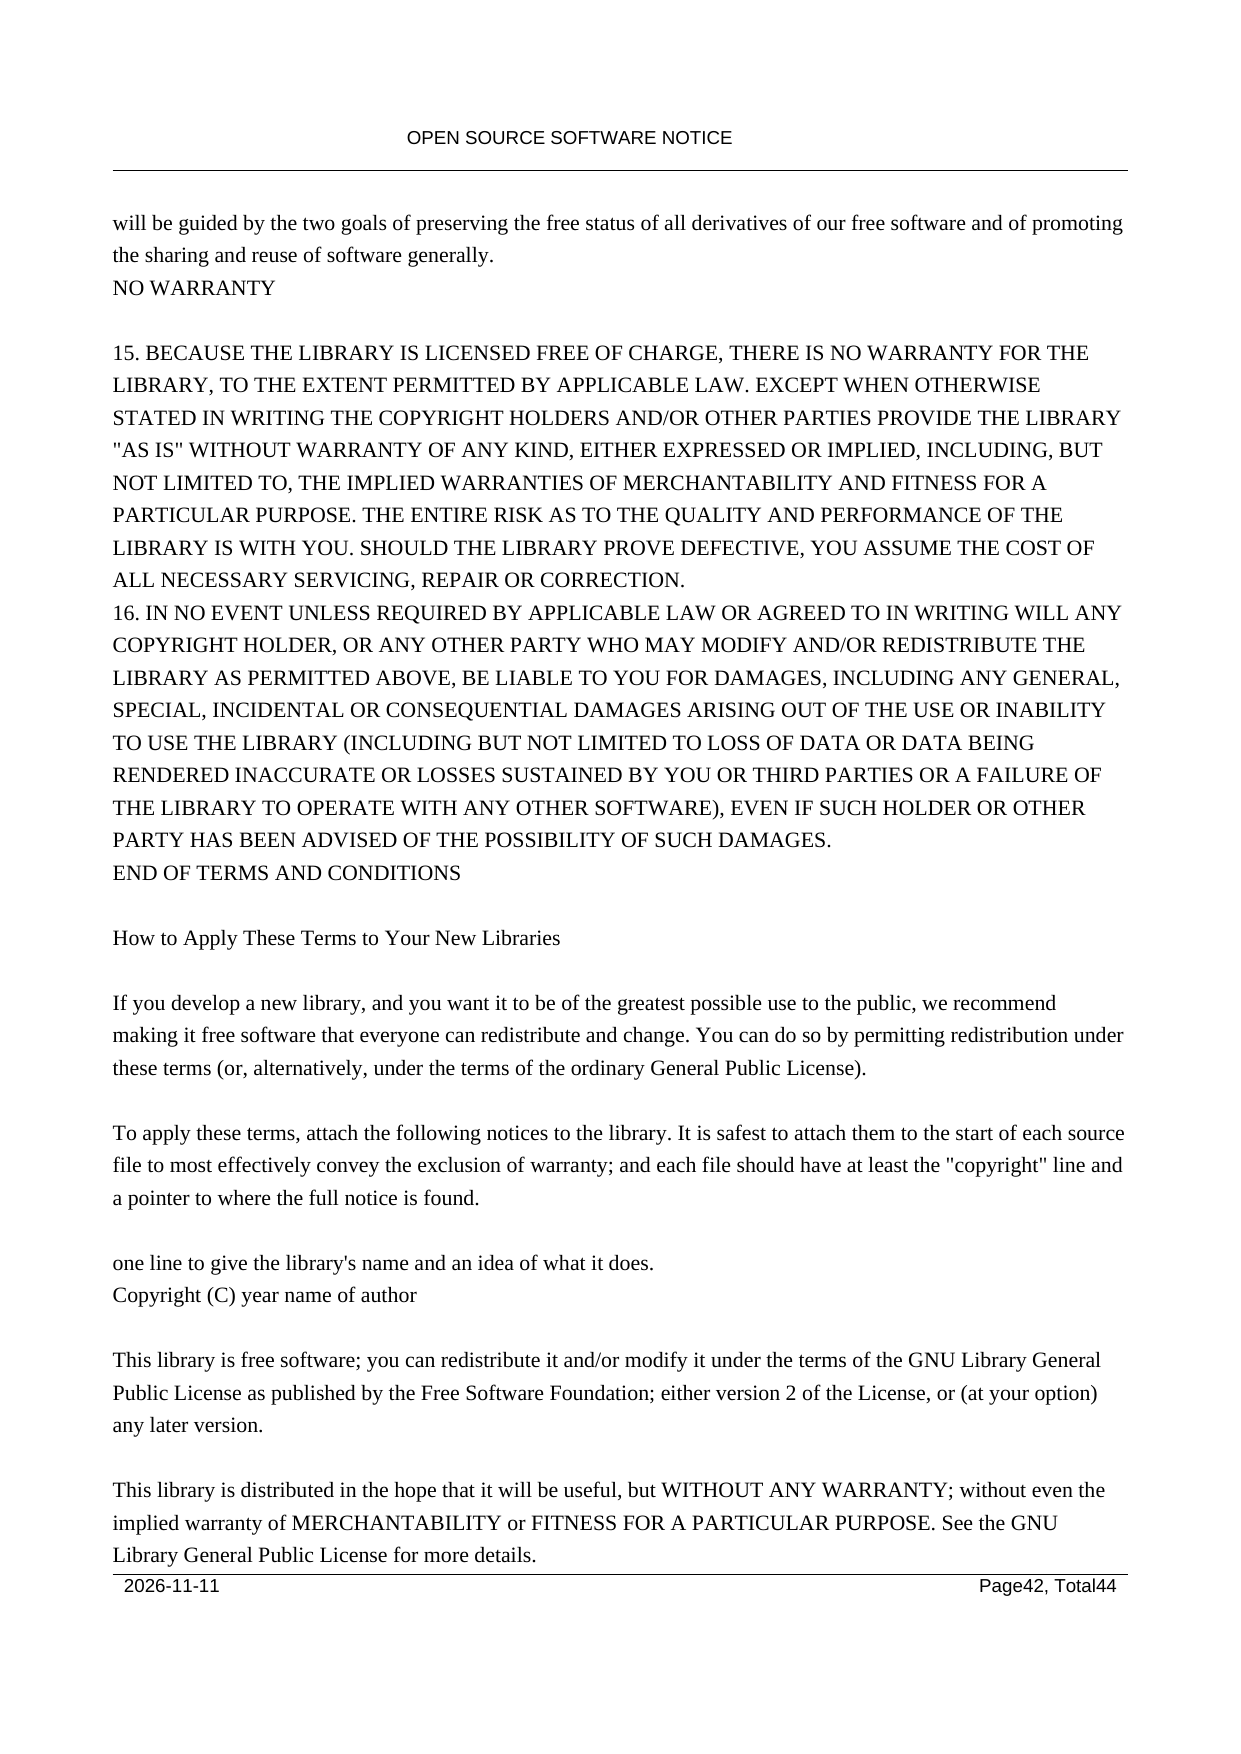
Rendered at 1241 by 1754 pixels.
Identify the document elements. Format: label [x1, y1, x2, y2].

text [112, 206, 1128, 1571]
